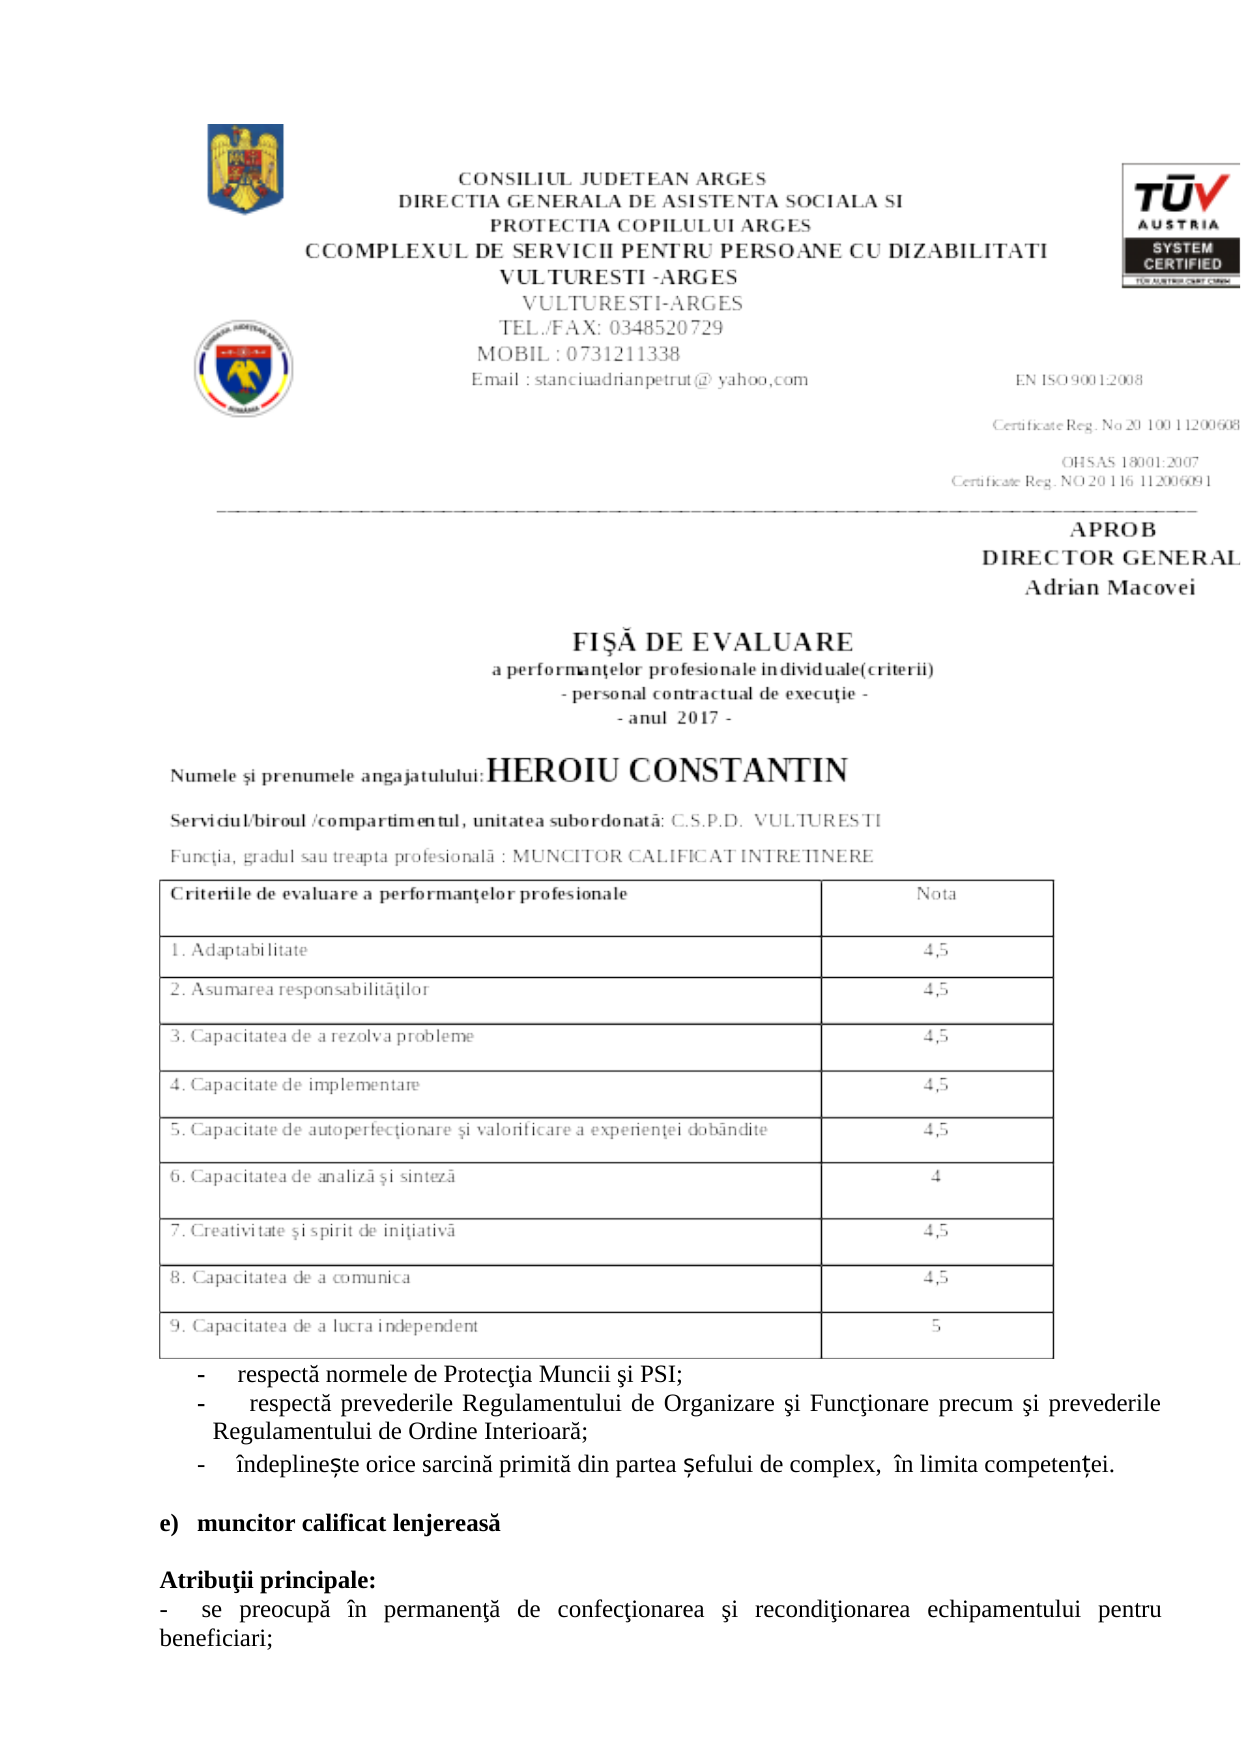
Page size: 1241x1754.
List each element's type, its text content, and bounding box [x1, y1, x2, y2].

text Atribuţii principale: [159, 1566, 1162, 1594]
list respectă normele de Protecţia Muncii şi PSI; [197, 1359, 1162, 1388]
list muncitor calificat lenjereasă [159, 1508, 1162, 1537]
text - se preocupă în permanenţă de confecţionarea şi recondiţionarea echipamentului pentru beneficiari; [159, 1594, 1162, 1652]
text - îndeplinește orice sarcină primită din partea șefului de complex, în limita competenței. [197, 1445, 1162, 1479]
list respectă prevederile Regulamentului de Organizare şi Funcţionare precum şi prevederile Regulamentului de Ordine Interioară; [197, 1388, 1162, 1445]
